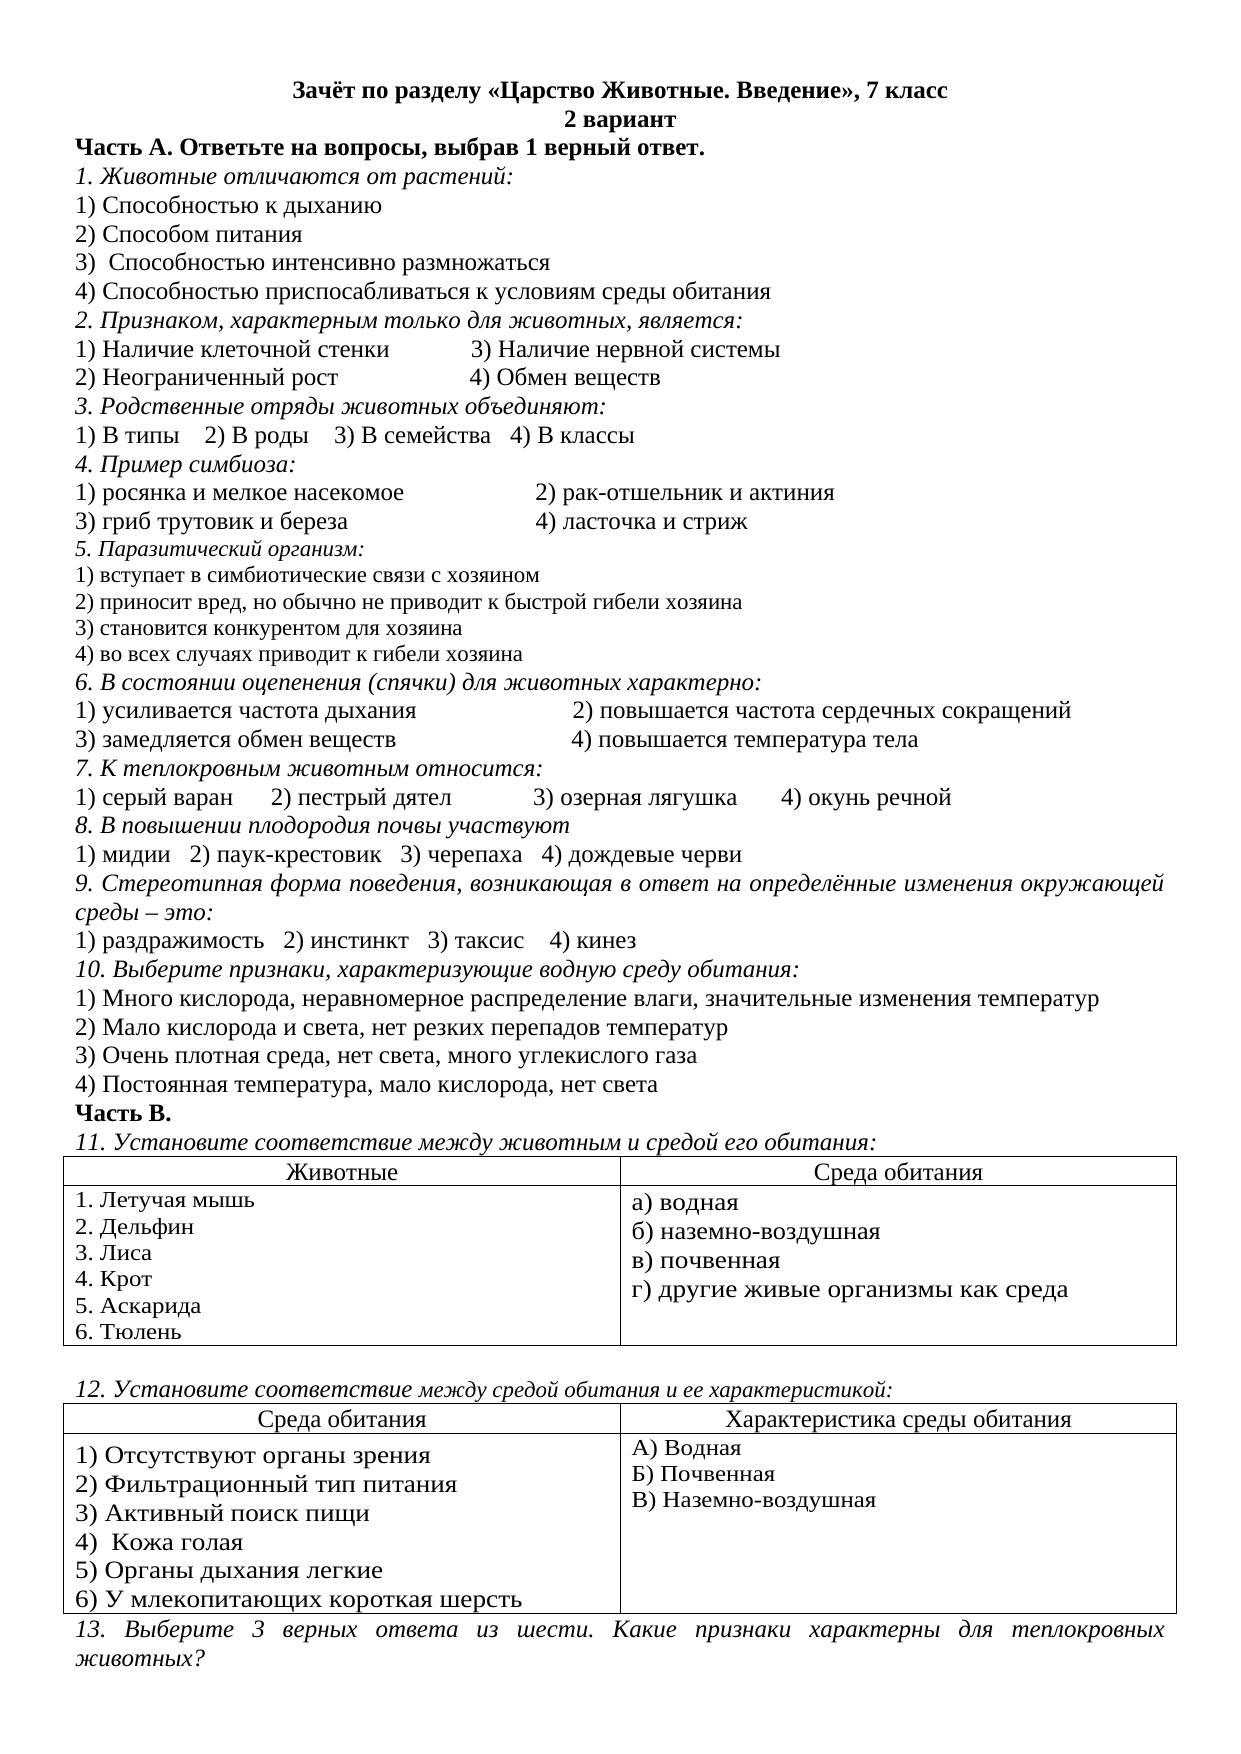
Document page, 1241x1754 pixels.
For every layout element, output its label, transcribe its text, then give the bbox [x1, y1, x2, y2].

text Зачёт по разделу «Царство Животные. Введение», 7 класс [75, 75, 1165, 104]
text 9. Стереотипная форма поведения, возникающая в ответ на определённые изменения окружающей среды – это: [75, 868, 1165, 926]
list 1) Способностью к дыханию [75, 190, 1165, 219]
text 1) росянка и мелкое насекомое 2) рак-отшельник и актиния [75, 477, 1165, 506]
text 13. Выберите 3 верных ответа из шести. Какие признаки характерны для теплокровных животных? [75, 1614, 1165, 1671]
text 2 вариант [75, 104, 1165, 132]
text 1) Много кислорода, неравномерное распределение влаги, значительные изменения температур [75, 983, 1165, 1012]
text 1) вступает в симбиотические связи с хозяином [75, 561, 1165, 588]
text 3) гриб трутовик и береза 4) ласточка и стриж [75, 506, 1165, 535]
text 7. К теплокровным животным относится: [75, 753, 1165, 782]
text 4) Способностью приспосабливаться к условиям среды обитания [75, 276, 1165, 305]
text 4) во всех случаях приводит к гибели хозяина [75, 640, 1165, 667]
text 11. Установите соответствие между животным и средой его обитания: [75, 1127, 1165, 1156]
table_cell 1) Отсутствуют органы зрения 2) Фильтрационный тип питания 3) Активный поиск пищи 4) Кожа голая 5) Органы дыхания легкие 6) У млекопитающих короткая шерсть [64, 1434, 620, 1613]
text 10. Выберите признаки, характеризующие водную среду обитания: [75, 954, 1165, 983]
text 3) замедляется обмен веществ 4) повышается температура тела [75, 724, 1165, 753]
text 2) Мало кислорода и света, нет резких перепадов температур [75, 1012, 1165, 1041]
text 3) Способностью интенсивно размножаться [75, 247, 1165, 276]
text 1) раздражимость 2) инстинкт 3) таксис 4) кинез [75, 926, 1165, 954]
text 1) Наличие клеточной стенки 3) Наличие нервной системы [75, 334, 1165, 362]
text 1) усиливается частота дыхания 2) повышается частота сердечных сокращений [75, 696, 1165, 724]
table_cell 1. Летучая мышь 2. Дельфин 3. Лиса 4. Крот 5. Аскарида 6. Тюлень [64, 1186, 620, 1344]
text 12. Установите соответствие между средой обитания и ее характеристикой: [75, 1374, 1165, 1403]
table_header Среда обитания [64, 1404, 620, 1433]
text 3) Очень плотная среда, нет света, много углекислого газа [75, 1041, 1165, 1069]
text 2. Признаком, характерным только для животных, является: [75, 305, 1165, 334]
text 3. Родственные отряды животных объединяют: [75, 391, 1165, 420]
text 2) Способом питания [75, 219, 1165, 247]
text 1) В типы 2) В роды 3) В семейства 4) В классы [75, 420, 1165, 449]
text 2) Неограниченный рост 4) Обмен веществ [75, 362, 1165, 391]
text 6. В состоянии оцепенения (спячки) для животных характерно: [75, 667, 1165, 696]
text 1. Животные отличаются от растений: [75, 161, 1165, 190]
text 4. Пример симбиоза: [75, 449, 1165, 477]
table_header Среда обитания [621, 1157, 1176, 1185]
text 4) Постоянная температура, мало кислорода, нет света [75, 1069, 1165, 1098]
text 1) серый варан 2) пестрый дятел 3) озерная лягушка 4) окунь речной [75, 782, 1165, 811]
table_cell А) Водная Б) Почвенная В) Наземно-воздушная [621, 1434, 1176, 1613]
text 1) мидии 2) паук-крестовик 3) черепаха 4) дождевые черви [75, 839, 1165, 868]
table_header Животные [64, 1157, 620, 1185]
text Часть А. Ответьте на вопросы, выбрав 1 верный ответ. [75, 132, 1165, 161]
table_cell а) водная б) наземно-воздушная в) почвенная г) другие живые организмы как среда [621, 1186, 1176, 1344]
text 8. В повышении плодородия почвы участвуют [75, 811, 1165, 839]
table_header Характеристика среды обитания [621, 1404, 1176, 1433]
text Часть В. [75, 1098, 1165, 1127]
text 5. Паразитический организм: [75, 535, 1165, 561]
text 3) становится конкурентом для хозяина [75, 614, 1165, 640]
text 2) приносит вред, но обычно не приводит к быстрой гибели хозяина [75, 588, 1165, 614]
